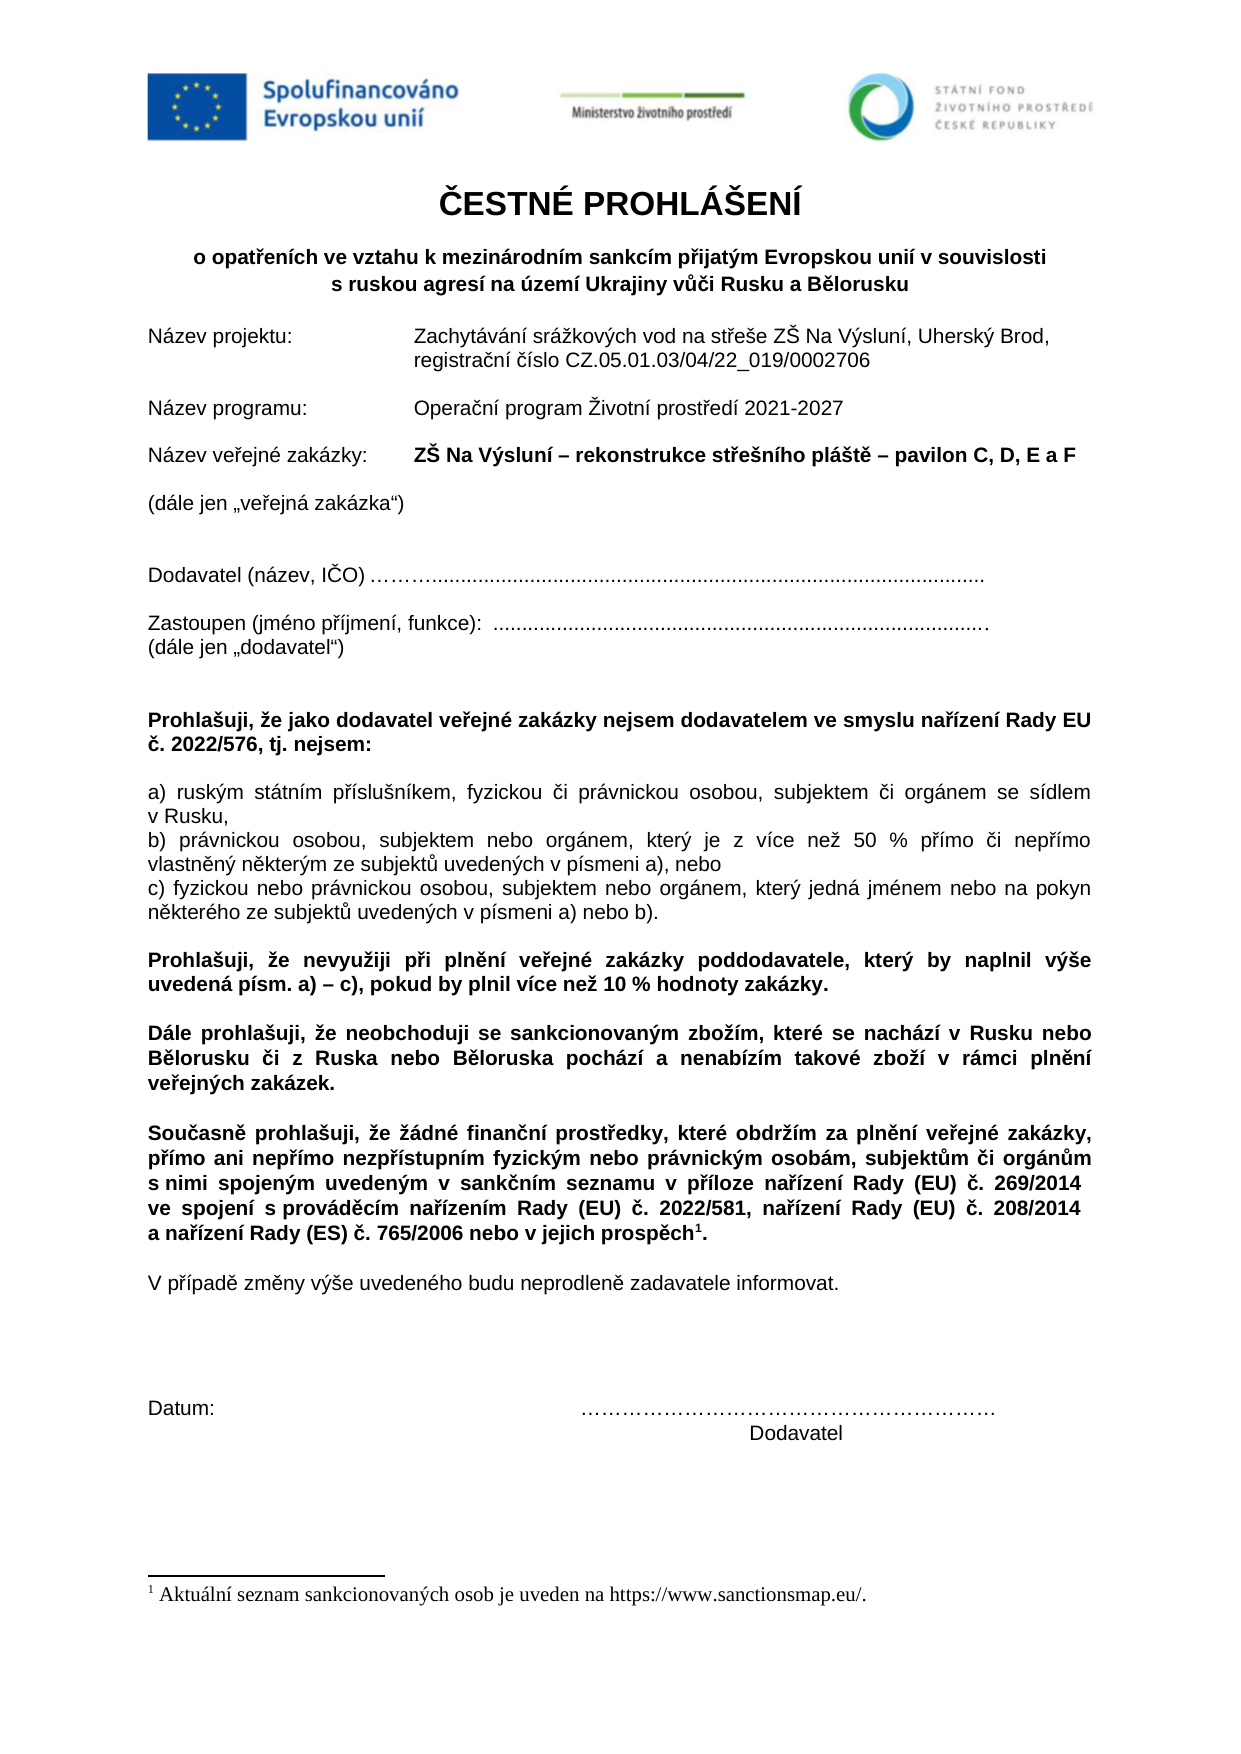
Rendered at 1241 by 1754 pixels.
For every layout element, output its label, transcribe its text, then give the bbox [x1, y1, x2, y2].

subtitle Současně prohlašuji, že žádné finanční prostředky, které obdržím za plnění veřejné zakázky, přímo ani nepřímo nezpřístupním fyzickým nebo právnickým osobám, subjektům či orgánům s nimi spojeným uvedeným v sankčním seznamu v příloze nařízení Rady (EU) č. 269/2014 ve spojení s prováděcím nařízením Rady (EU) č. 2022/581, nařízení Rady (EU) č. 208/2014 a nařízení Rady (ES) č. 765/2006 nebo v jejich prospěch. [148, 1121, 1093, 1246]
text Zastoupen (jméno příjmení, funkce): ...................................................................................... [148, 611, 1093, 635]
text Dodavatel (název, IČO) ………................................................................................................ [148, 563, 1093, 587]
text (dále jen „veřejná zakázka“) [148, 491, 1093, 515]
subtitle V případě změny výše uvedeného budu neprodleně zadavatele informovat. [148, 1271, 1093, 1296]
text Prohlašuji, že nevyužiji při plnění veřejné zakázky poddodavatele, který by naplnil výše uvedená písm. a) – c), pokud by plnil více než 10 % hodnoty zakázky. [148, 948, 1093, 996]
text Název programu: Operační program Životní prostředí 2021-2027 [148, 395, 1093, 419]
text o opatřeních ve vztahu k mezinárodním sankcím přijatým Evropskou unií v souvislosti s ruskou agresí na území Ukrajiny vůči Rusku a Bělorusku [148, 244, 1093, 296]
text Název projektu: Zachytávání srážkových vod na střeše ZŠ Na Výsluní, Uherský Brod, registrační číslo CZ.05.01.03/04/22_019/0002706 [148, 323, 1093, 371]
picture [147, 73, 1093, 142]
text (dále jen „dodavatel“) [148, 635, 1093, 659]
subtitle Dále prohlašuji, že neobchoduji se sankcionovaným zbožím, které se nachází v Rusku nebo Bělorusku či z Ruska nebo Běloruska pochází a nenabízím takové zboží v rámci plnění veřejných zakázek. [148, 1021, 1093, 1096]
text a) ruským státním příslušníkem, fyzickou či právnickou osobou, subjektem či orgánem se sídlem v Rusku, [148, 780, 1093, 828]
subtitle ČESTNÉ PROHLÁŠENÍ [148, 196, 1093, 221]
text Název veřejné zakázky: ZŠ Na Výsluní – rekonstrukce střešního pláště – pavilon C, D, E a F [148, 443, 1093, 467]
text b) právnickou osobou, subjektem nebo orgánem, který je z více než 50 % přímo či nepřímo vlastněný některým ze subjektů uvedených v písmeni a), nebo [148, 828, 1093, 876]
text c) fyzickou nebo právnickou osobou, subjektem nebo orgánem, který jedná jménem nebo na pokyn některého ze subjektů uvedených v písmeni a) nebo b). [148, 876, 1093, 924]
text Prohlašuji, že jako dodavatel veřejné zakázky nejsem dodavatelem ve smyslu nařízení Rady EU č. 2022/576, tj. nejsem: [148, 708, 1093, 756]
list Dodavatel [664, 1421, 1196, 1444]
subtitle Datum: …………………………………………………… [148, 1396, 1093, 1421]
